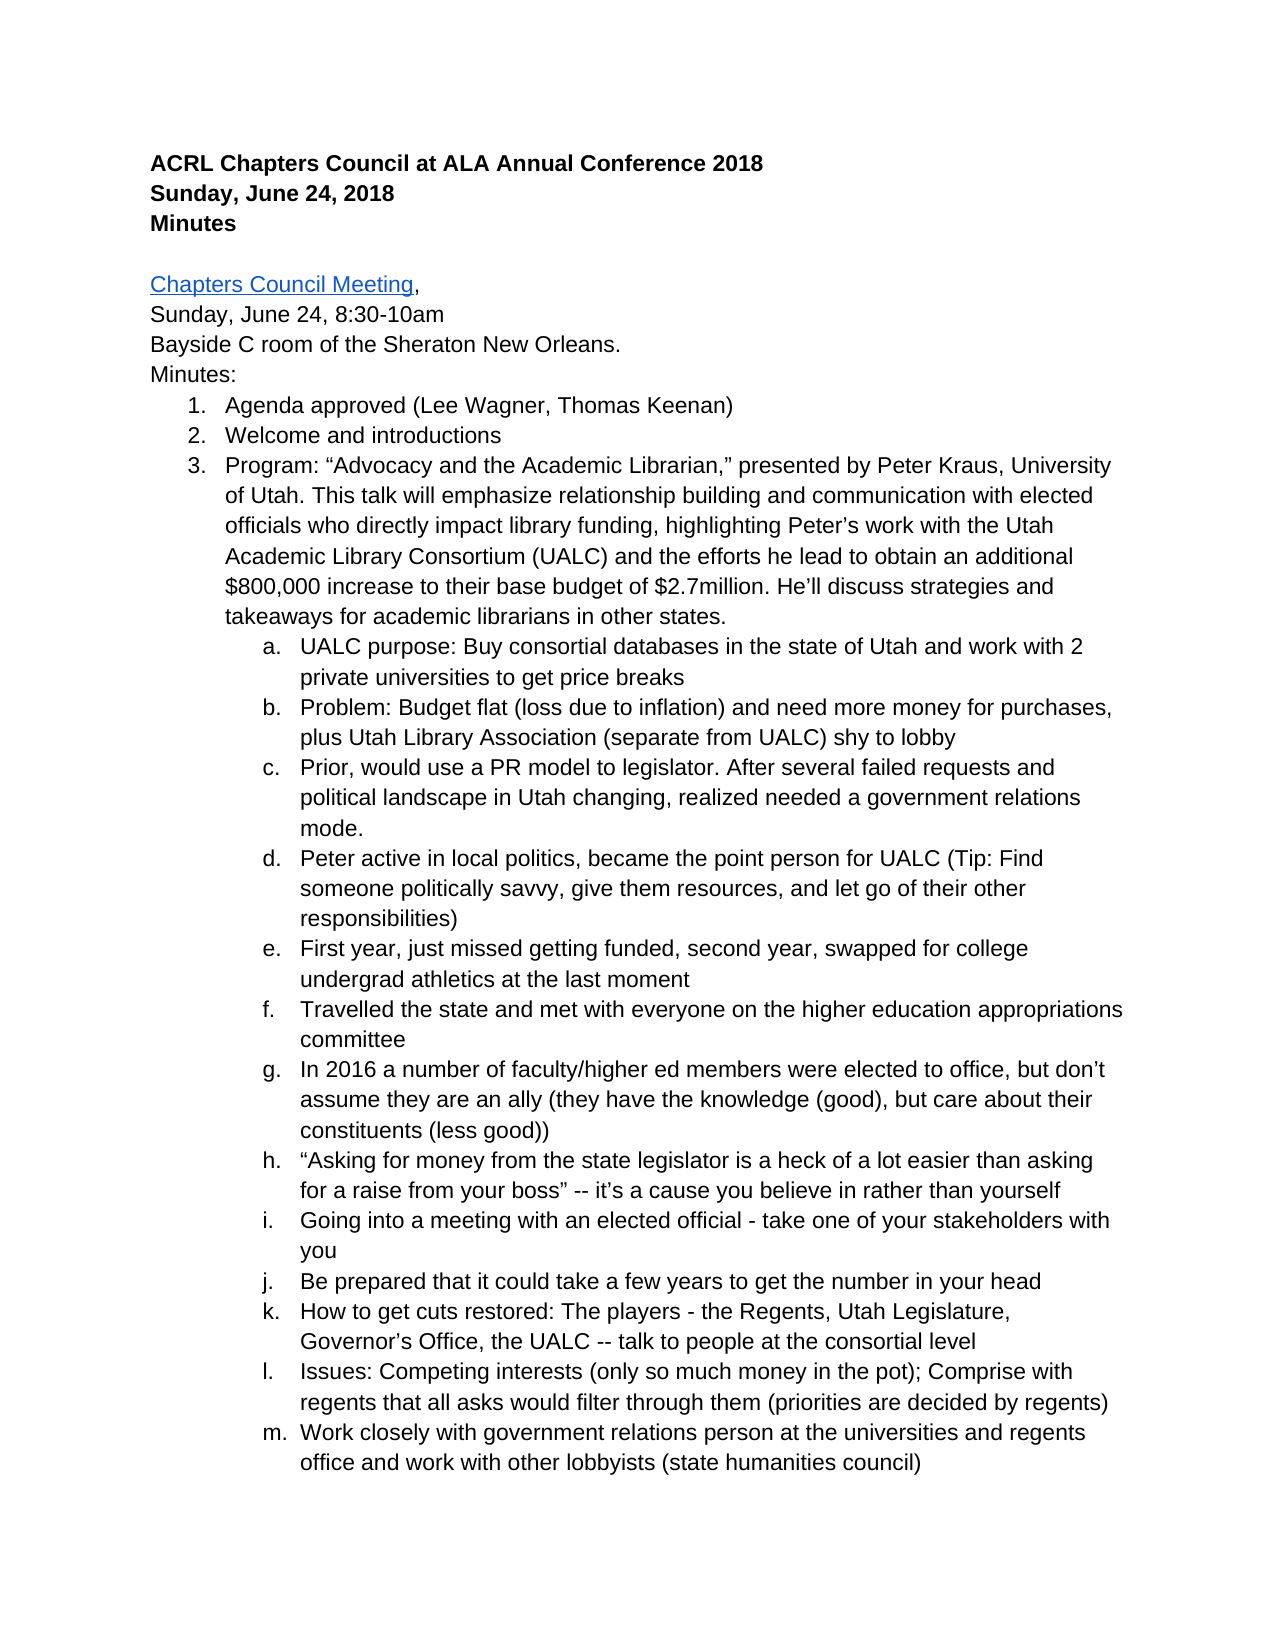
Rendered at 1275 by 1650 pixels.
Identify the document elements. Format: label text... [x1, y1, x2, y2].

list Going into a meeting with an elected official - take one of your stakeholders with you [262, 1207, 1125, 1264]
text Bayside C room of the Sheraton New Orleans. [150, 331, 1125, 358]
list “Asking for money from the state legislator is a heck of a lot easier than asking for a raise from your boss” -- it’s a cause you believe in rather than yourself [262, 1147, 1125, 1203]
text Minutes [150, 210, 1125, 237]
text Sunday, June 24, 8:30-10am [150, 301, 1125, 327]
list Be prepared that it could take a few years to get the number in your head [262, 1268, 1125, 1294]
list In 2016 a number of faculty/higher ed members were elected to office, but don’t assume they are an ally (they have the knowledge (good), but care about their constituents (less good)) [262, 1056, 1125, 1143]
list How to get cuts restored: The players - the Regents, Utah Legislature, Governor’s Office, the UALC -- talk to people at the consortial level [262, 1298, 1125, 1354]
list UALC purpose: Buy consortial databases in the state of Utah and work with 2 private universities to get price breaks [262, 633, 1125, 690]
list Problem: Budget flat (loss due to inflation) and need more money for purchases, plus Utah Library Association (separate from UALC) shy to lobby [262, 694, 1125, 750]
text Sunday, June 24, 2018 [150, 180, 1125, 207]
list First year, just missed getting funded, second year, swapped for college undergrad athletics at the last moment [262, 935, 1125, 992]
list Travelled the state and met with everyone on the higher education appropriations committee [262, 996, 1125, 1052]
text ACRL Chapters Council at ALA Annual Conference 2018 [150, 150, 1125, 176]
list Program: “Advocacy and the Academic Librarian,” presented by Peter Kraus, University of Utah. This talk will emphasize relationship building and communication with elected officials who directly impact library funding, highlighting Peter’s work with the Utah Academic Library Consortium (UALC) and the efforts he lead to obtain an additional $800,000 increase to their base budget of $2.7million. He’ll discuss strategies and takeaways for academic librarians in other states. [187, 452, 1125, 629]
list Issues: Competing interests (only so much money in the pot); Comprise with regents that all asks would filter through them (priorities are decided by regents) [262, 1358, 1125, 1415]
list Agenda approved (Lee Wagner, Thomas Keenan) [187, 392, 1125, 418]
list Work closely with government relations person at the universities and regents office and work with other lobbyists (state humanities council) [262, 1419, 1125, 1475]
text Minutes: [150, 361, 1125, 388]
list Welcome and introductions [187, 422, 1125, 448]
list Peter active in local politics, became the point person for UALC (Tip: Find someone politically savvy, give them resources, and let go of their other responsibilities) [262, 845, 1125, 932]
text Chapters Council Meeting, [150, 271, 1125, 297]
list Prior, would use a PR model to legislator. After several failed requests and political landscape in Utah changing, realized needed a government relations mode. [262, 754, 1125, 841]
